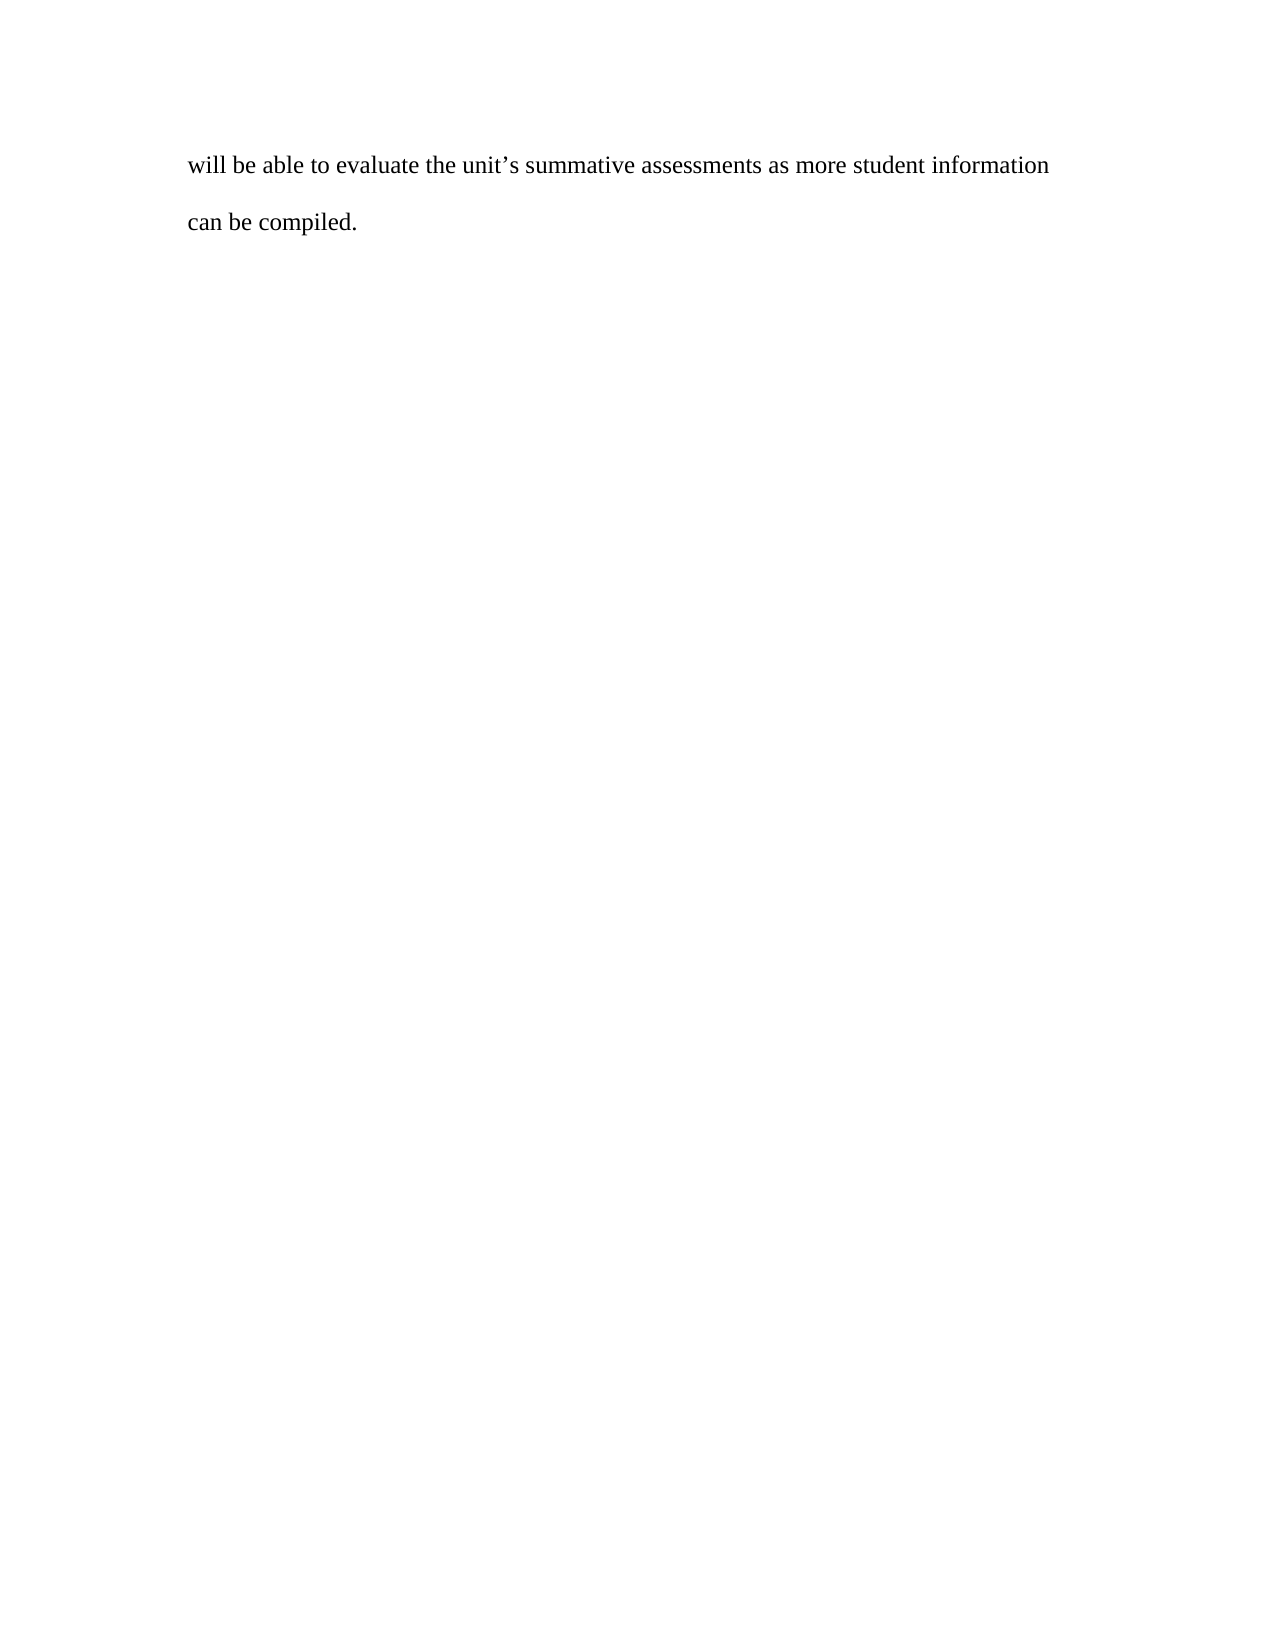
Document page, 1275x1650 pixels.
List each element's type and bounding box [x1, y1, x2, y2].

text [187, 150, 1087, 236]
